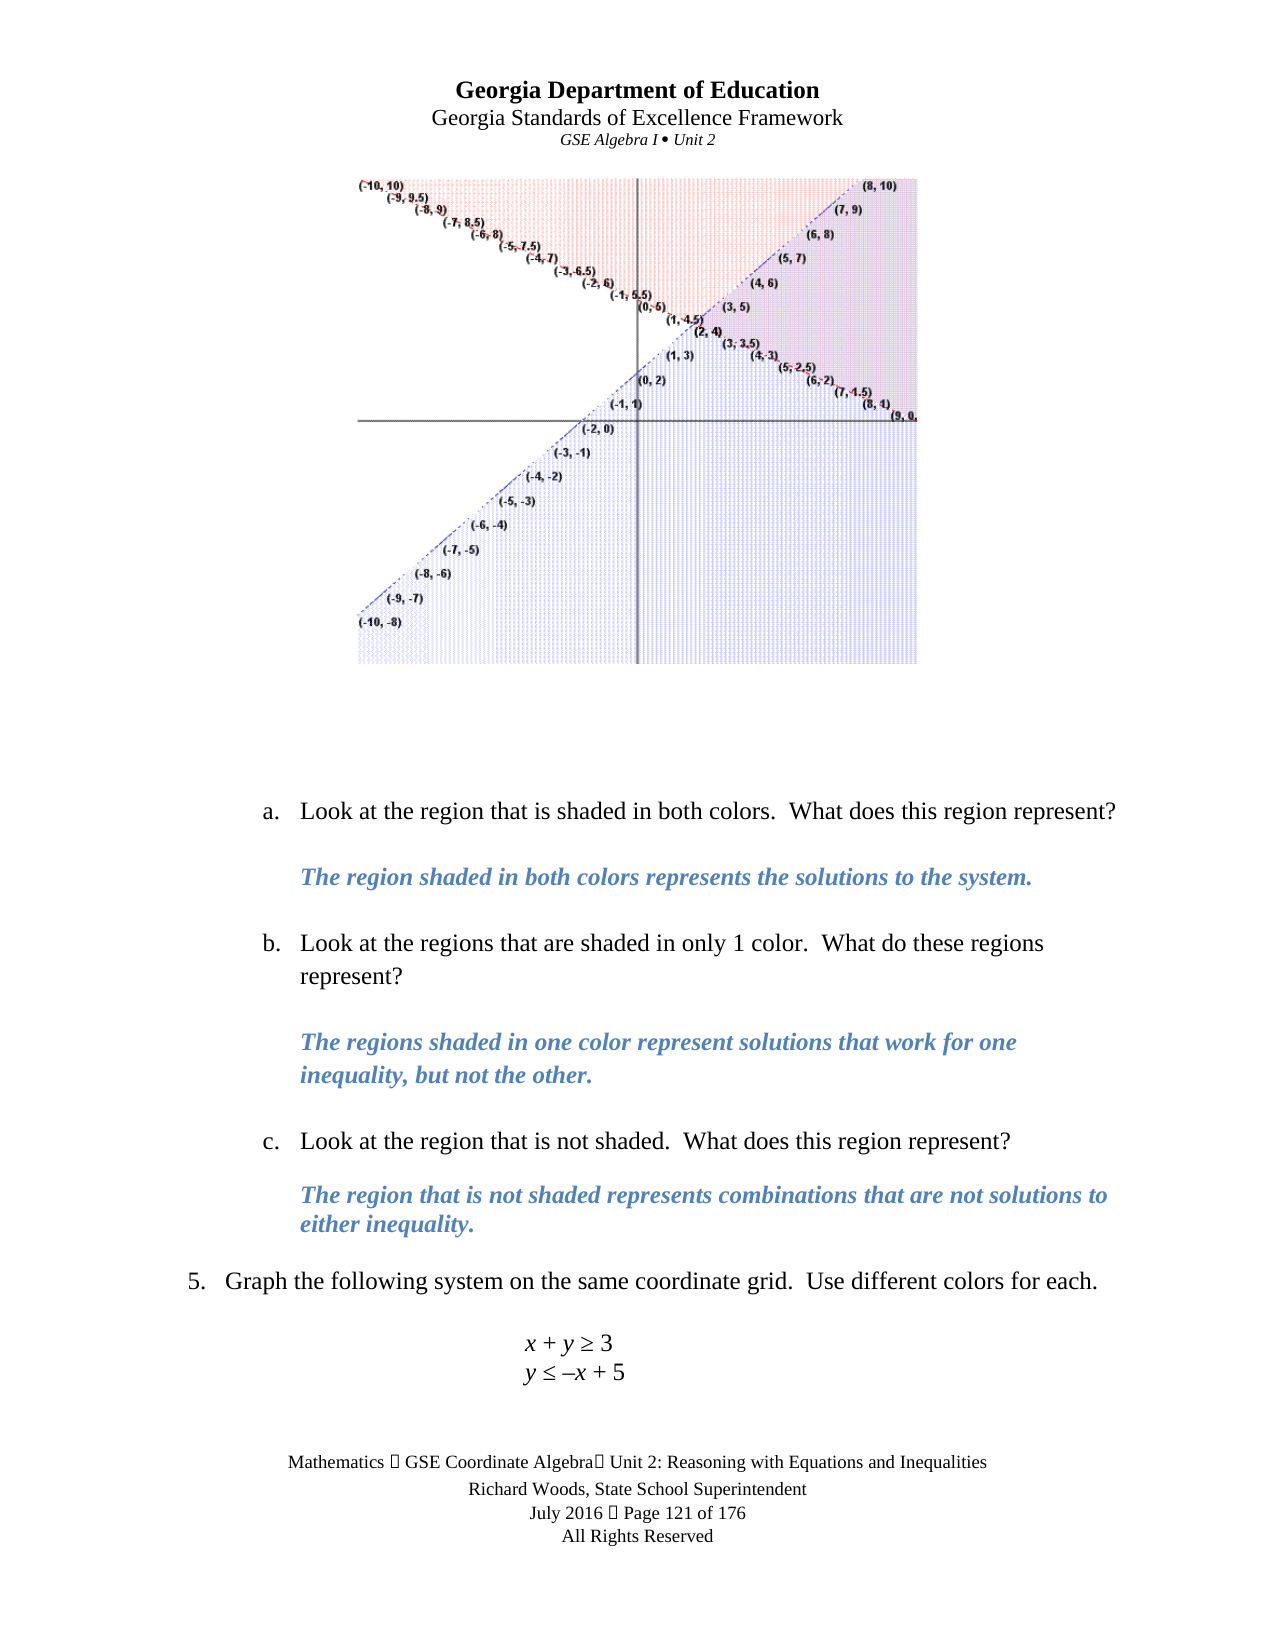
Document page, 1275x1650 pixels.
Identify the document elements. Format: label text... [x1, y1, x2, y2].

list x + y ≥ 3 [450, 1328, 1125, 1357]
list Look at the region that is shaded in both colors. What does this region represent? [262, 796, 1125, 825]
list Look at the region that is not shaded. What does this region represent? [262, 1126, 1125, 1155]
text The region that is not shaded represents combinations that are not solutions to either inequality. [300, 1180, 1125, 1237]
list The region shaded in both colors represents the solutions to the system. [300, 862, 1125, 891]
list y ≤ –x + 5 [450, 1357, 1125, 1386]
list Graph the following system on the same coordinate grid. Use different colors for each. [187, 1266, 1125, 1295]
list The regions shaded in one color represent solutions that work for one inequality, but not the other. [300, 1027, 1125, 1089]
picture [357, 178, 918, 664]
list Look at the regions that are shaded in only 1 color. What do these regions represent? [262, 928, 1125, 990]
